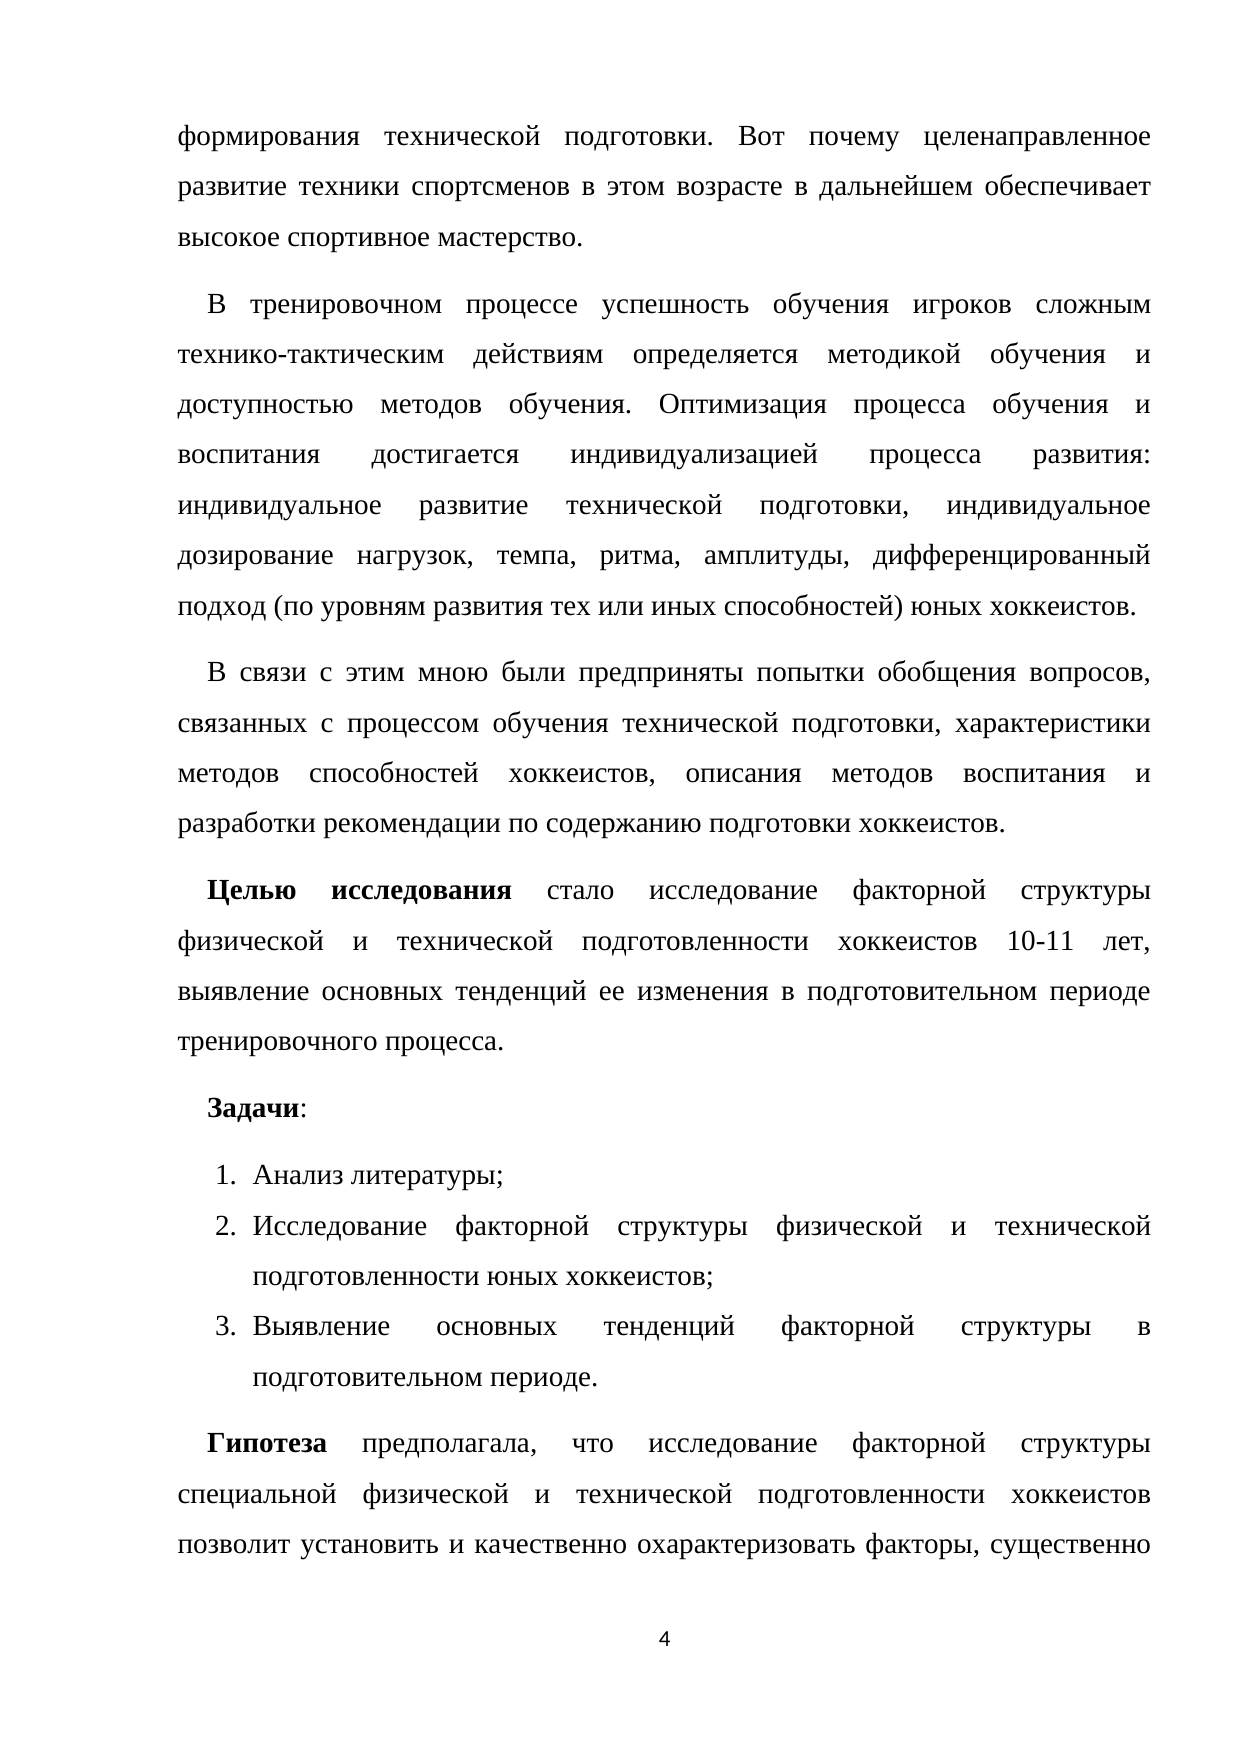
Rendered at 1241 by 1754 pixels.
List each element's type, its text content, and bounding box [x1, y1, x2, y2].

list Анализ литературы; [215, 1157, 1152, 1191]
list Исследование факторной структуры физической и технической подготовленности юных хоккеистов; [215, 1208, 1152, 1292]
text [177, 1426, 1152, 1560]
text Задачи: [177, 1090, 1152, 1124]
text В связи с этим мною были предприняты попытки обобщения вопросов, связанных с процессом обучения технической подготовки, характеристики методов способностей хоккеистов, описания методов воспитания и разработки рекомендации по содержанию подготовки хоккеистов. [177, 654, 1152, 839]
text В тренировочном процессе успешность обучения игроков сложным технико-тактическим действиям определяется методикой обучения и доступностью методов обучения. Оптимизация процесса обучения и воспитания достигается индивидуализацией процесса развития: индивидуальное развитие технической подготовки, индивидуальное дозирование нагрузок, темпа, ритма, амплитуды, дифференцированный подход (по уровням развития тех или иных способностей) юных хоккеистов. [177, 286, 1152, 621]
text Целью исследования стало исследование факторной структуры физической и технической подготовленности хоккеистов 10-11 лет, выявление основных тенденций ее изменения в подготовительном периоде тренировочного процесса. [177, 872, 1152, 1057]
list Выявление основных тенденций факторной структуры в подготовительном периоде. [215, 1308, 1152, 1392]
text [177, 118, 1152, 252]
